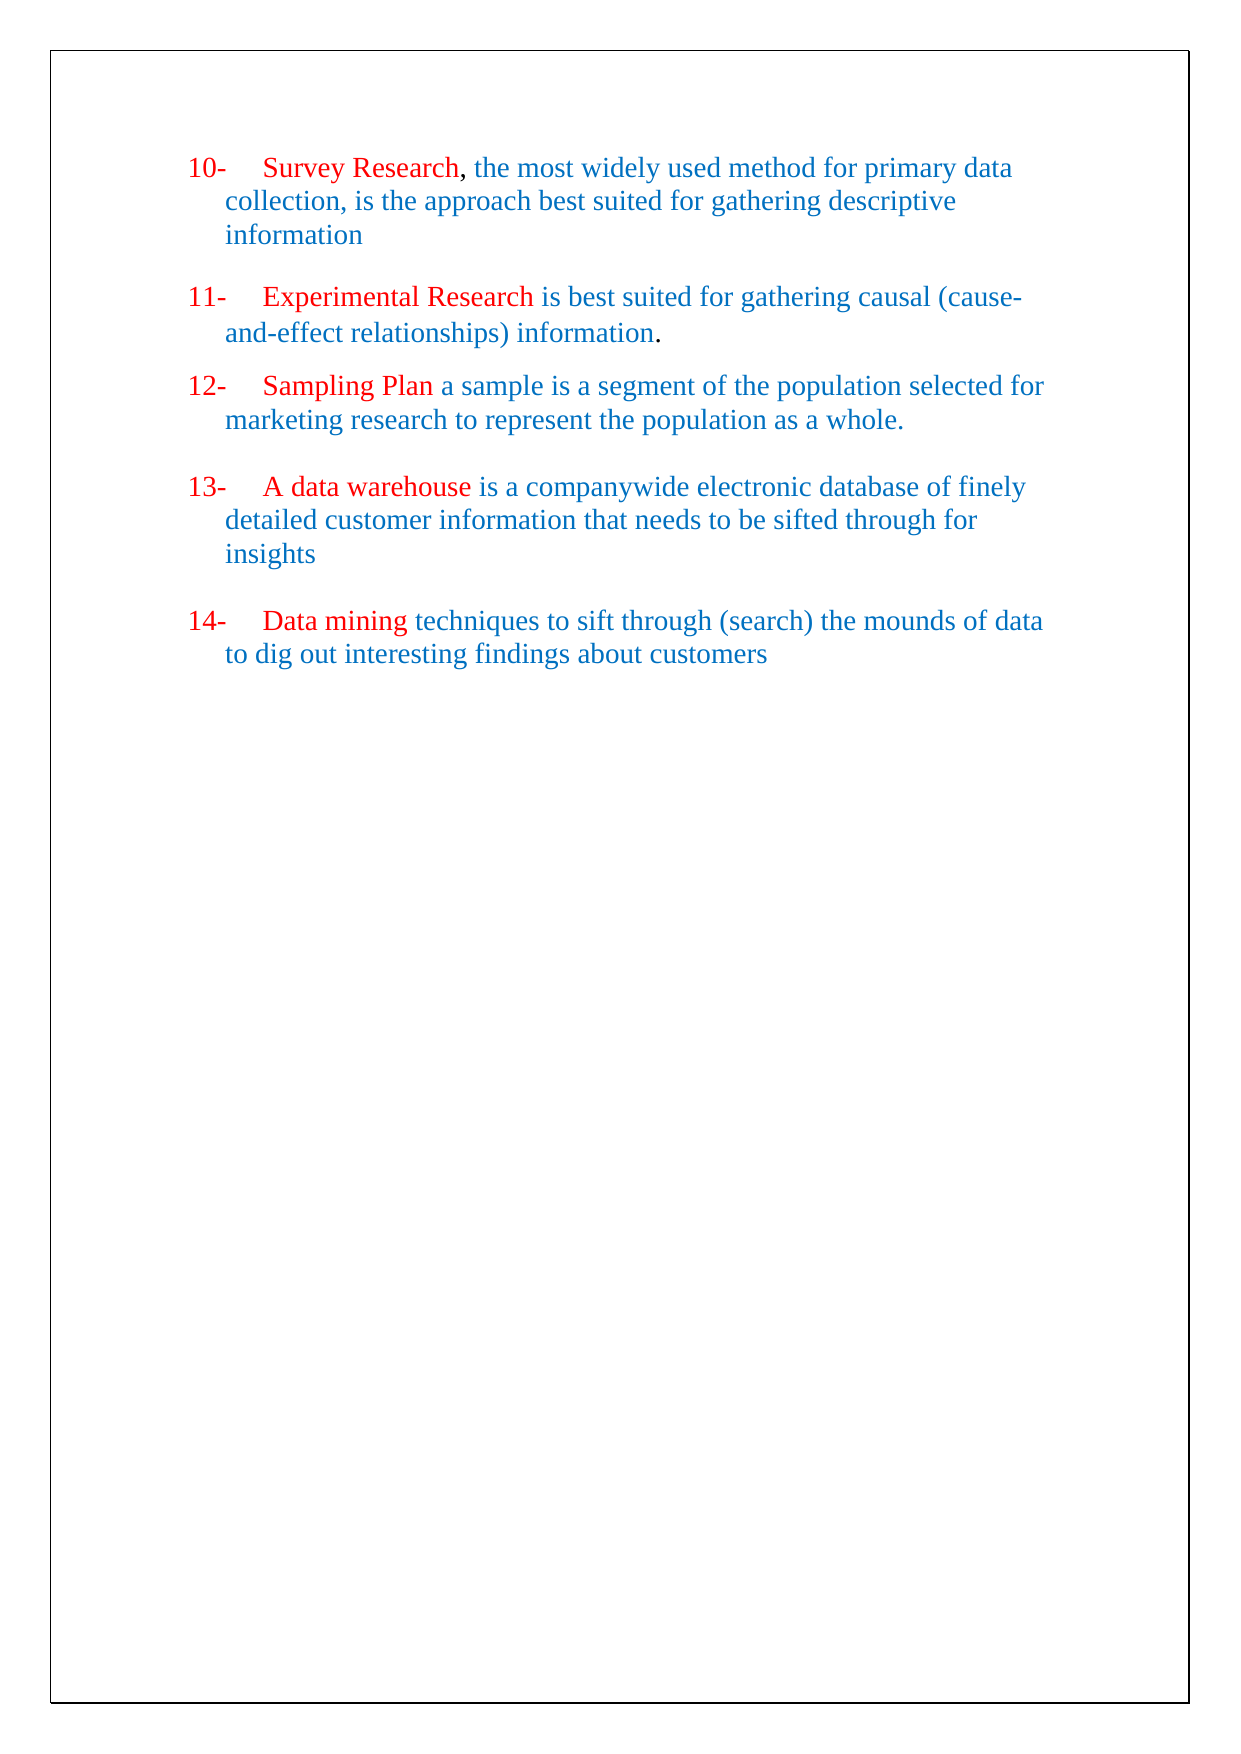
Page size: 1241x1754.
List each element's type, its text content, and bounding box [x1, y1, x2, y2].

list Data mining techniques to sift through (search) the mounds of data to dig out interesting findings about customers [187, 603, 1052, 670]
list Sampling Plan a sample is a segment of the population selected for marketing research to represent the population as a whole. [187, 368, 1052, 435]
list Experimental Research is best suited for gathering causal (cause-and-effect relationships) information. [187, 279, 1052, 349]
list Survey Research, the most widely used method for primary data collection, is the approach best suited for gathering descriptive information [187, 150, 1052, 251]
list A data warehouse is a companywide electronic database of finely detailed customer information that needs to be sifted through for insights [187, 469, 1052, 569]
